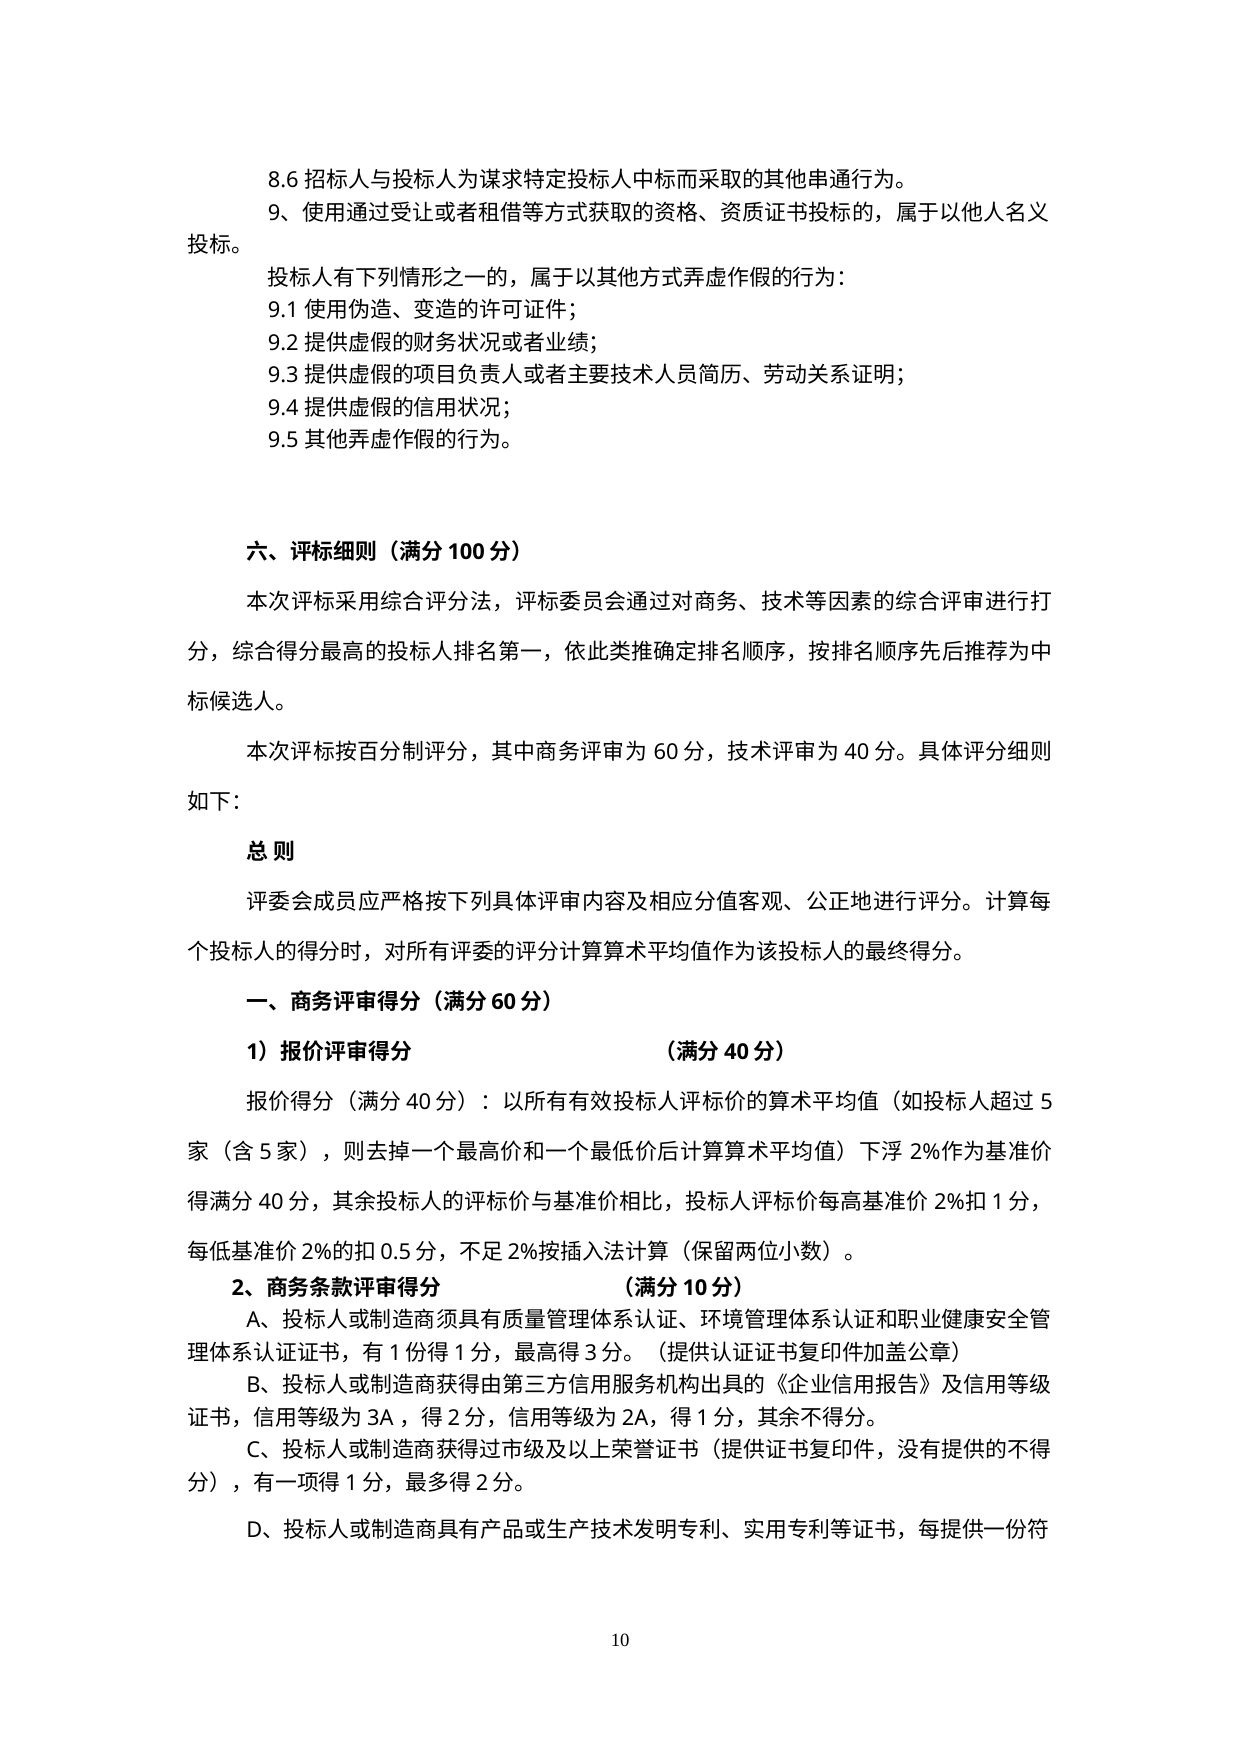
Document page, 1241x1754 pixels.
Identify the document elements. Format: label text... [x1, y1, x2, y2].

text 9.3 提供虚假的项目负责人或者主要技术人员简历、劳动关系证明； [187, 357, 1053, 389]
text B、投标人或制造商获得由第三方信用服务机构出具的《企业信用报告》及信用等级证书，信用等级为3A ，得2分，信用等级为2A，得1分，其余不得分。 [187, 1367, 1053, 1432]
text 六、评标细则（满分100分） [187, 519, 1053, 569]
text A、投标人或制造商须具有质量管理体系认证、环境管理体系认证和职业健康安全管理体系认证证书，有1份得1分，最高得3分。（提供认证证书复印件加盖公章） [187, 1302, 1053, 1367]
text 本次评标按百分制评分，其中商务评审为60分，技术评审为40分。具体评分细则如下： [187, 719, 1053, 819]
text 9.2 提供虚假的财务状况或者业绩； [187, 324, 1053, 357]
text 一、商务评审得分（满分60分） [187, 969, 1053, 1019]
text 8.6 招标人与投标人为谋求特定投标人中标而采取的其他串通行为。 [187, 162, 1053, 194]
text 投标人有下列情形之一的，属于以其他方式弄虚作假的行为： [187, 259, 1053, 292]
text 评委会成员应严格按下列具体评审内容及相应分值客观、公正地进行评分。计算每个投标人的得分时，对所有评委的评分计算算术平均值作为该投标人的最终得分。 [187, 869, 1053, 969]
text 1）报价评审得分 （满分40分） [187, 1019, 1053, 1069]
text 9.4 提供虚假的信用状况； [187, 389, 1053, 422]
text 2、商务条款评审得分 （满分10分） [187, 1269, 1053, 1302]
text 9、使用通过受让或者租借等方式获取的资格、资质证书投标的，属于以他人名义投标。 [187, 194, 1053, 259]
text 本次评标采用综合评分法，评标委员会通过对商务、技术等因素的综合评审进行打分，综合得分最高的投标人排名第一，依此类推确定排名顺序，按排名顺序先后推荐为中标候选人。 [187, 569, 1053, 719]
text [187, 1497, 1053, 1547]
text C、投标人或制造商获得过市级及以上荣誉证书（提供证书复印件，没有提供的不得分），有一项得1分，最多得2分。 [187, 1432, 1053, 1497]
text 9.5 其他弄虚作假的行为。 [187, 422, 1053, 454]
text 9.1 使用伪造、变造的许可证件； [187, 292, 1053, 324]
text 总 则 [187, 819, 1053, 869]
text 报价得分（满分40分）：以所有有效投标人评标价的算术平均值（如投标人超过5家（含5家），则去掉一个最高价和一个最低价后计算算术平均值）下浮2%作为基准价得满分40分，其余投标人的评标价与基准价相比，投标人评标价每高基准价2%扣1分，每低基准价2%的扣0.5分，不足2%按插入法计算（保留两位小数）。 [187, 1069, 1053, 1269]
